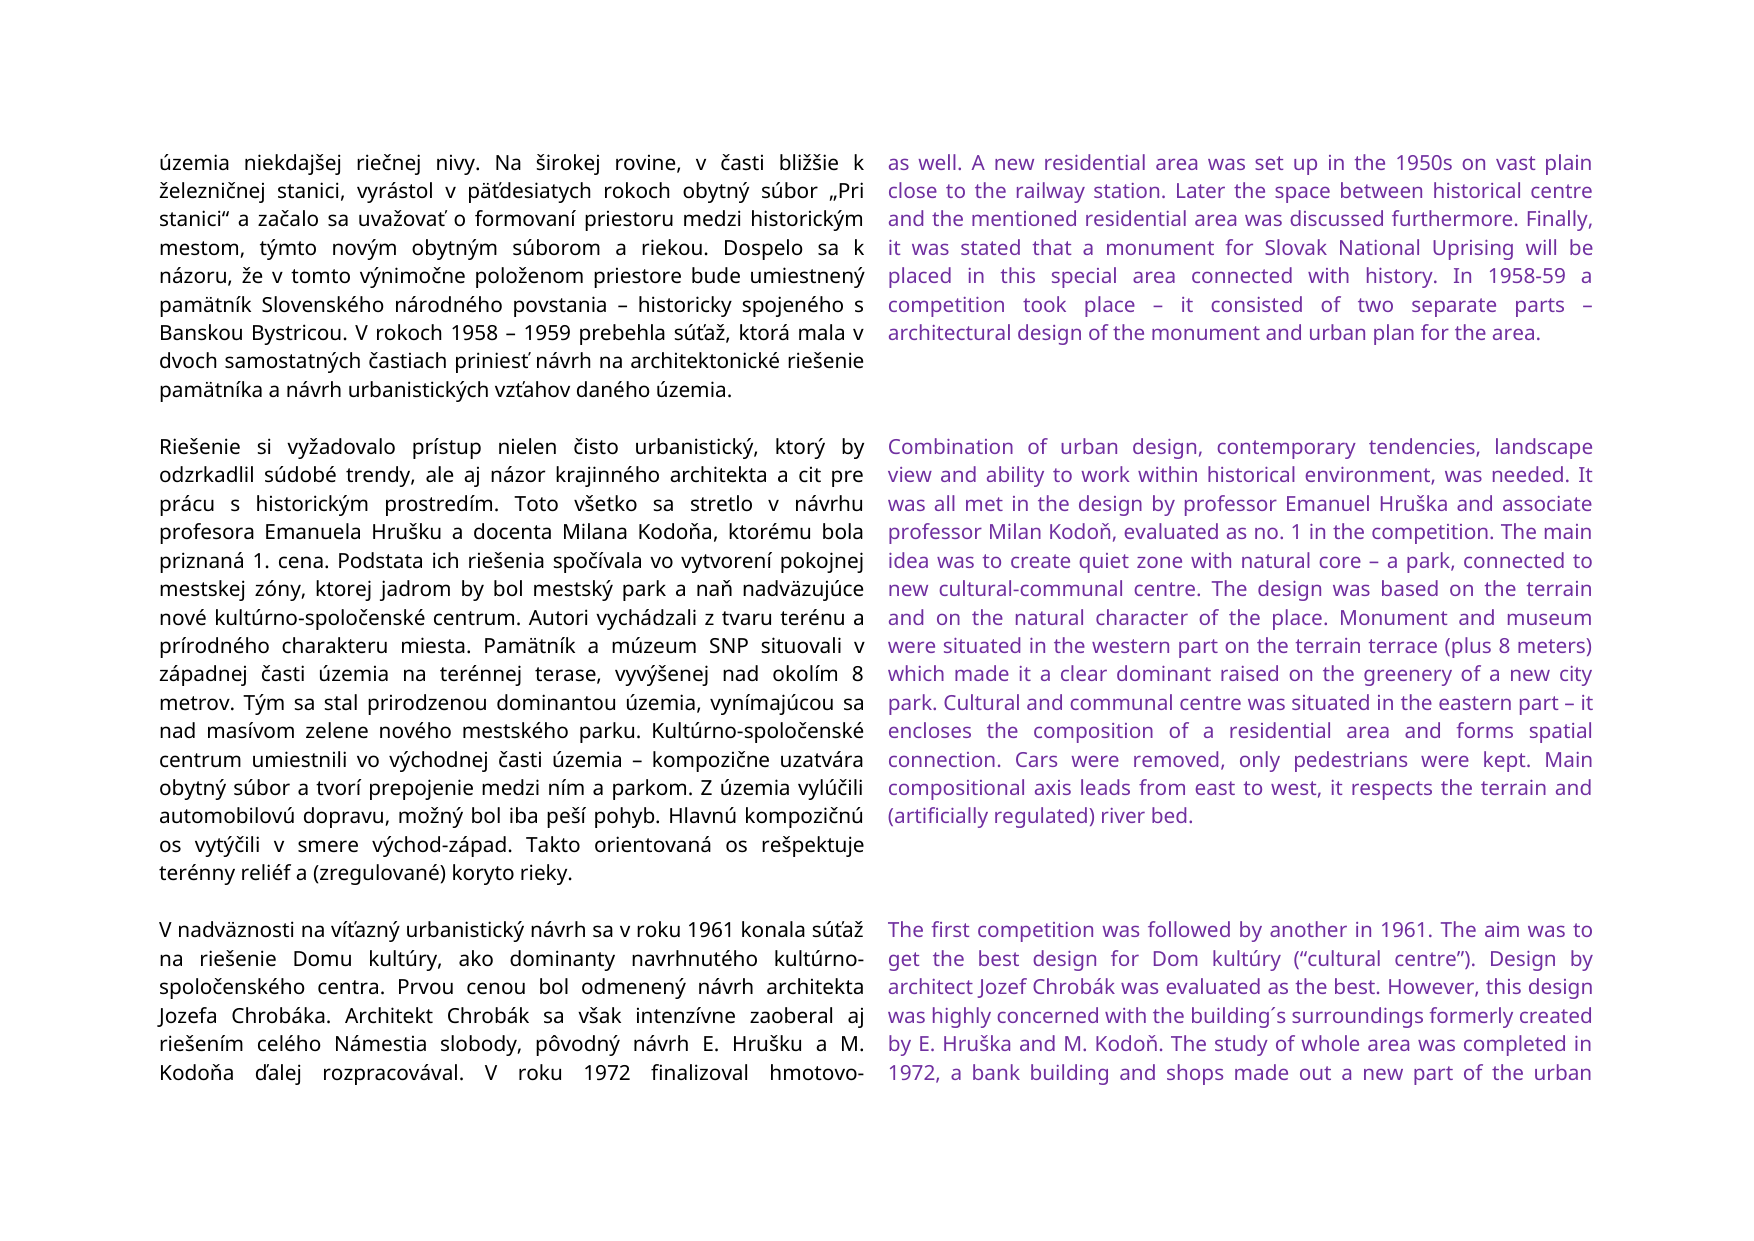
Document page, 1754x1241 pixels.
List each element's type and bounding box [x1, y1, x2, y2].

table_cell [148, 148, 876, 1086]
table_cell [876, 148, 1605, 1086]
